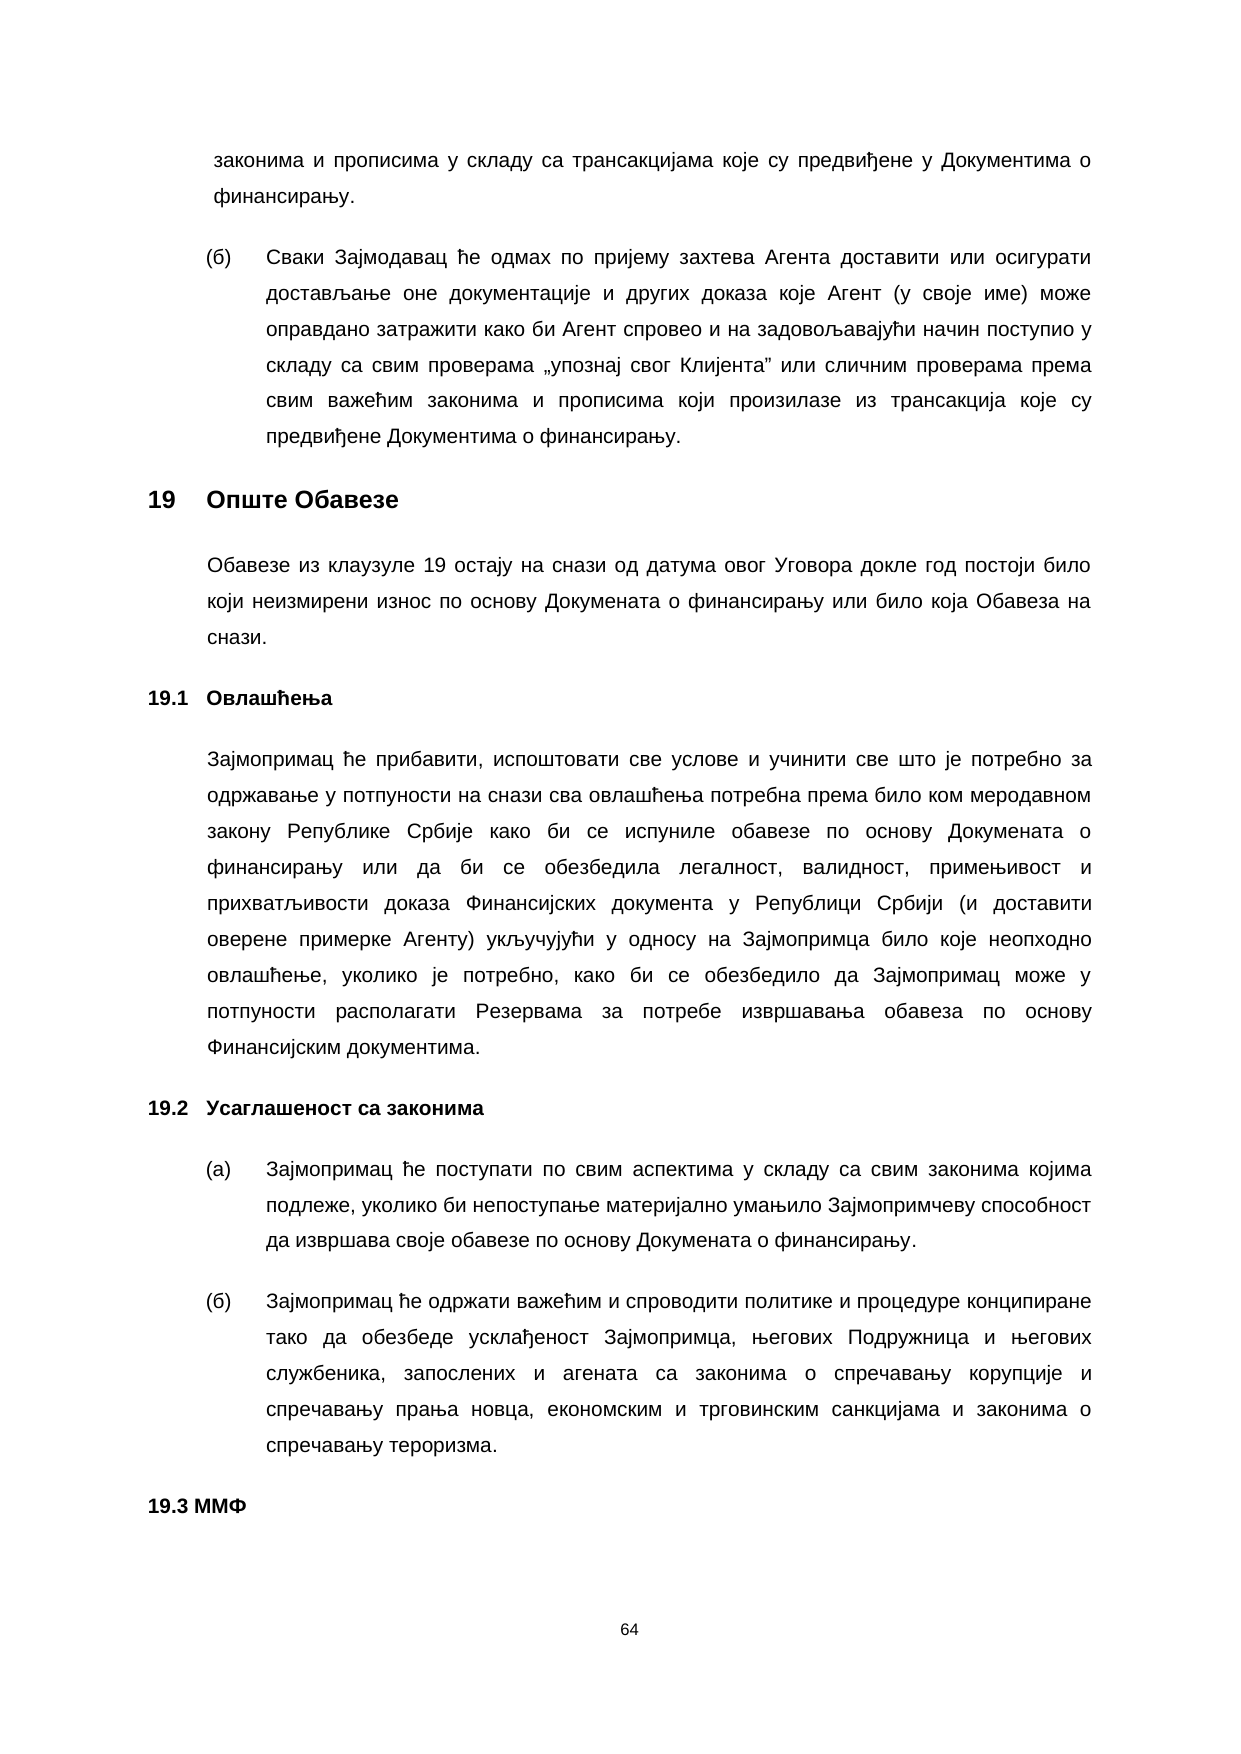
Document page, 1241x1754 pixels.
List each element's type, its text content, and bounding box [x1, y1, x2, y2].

list 19 Опште Обавезе [148, 485, 1092, 514]
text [213, 148, 1092, 208]
list 19.3 ММФ [148, 1494, 1092, 1518]
text Обавезе из клаузуле 19 остају на снази од датума овог Уговора докле год постоји било који неизмирени износ по основу Докумената о финансирању или било која Обавеза на снази. [207, 553, 1092, 649]
text Зајмопримац ће прибавити, испоштовати све услове и учинити све што је потребно за одржавање у потпуности на снази сва овлашћења потребна према било ком меродавном закону Републике Србије како би се испуниле обавезе по основу Докумената о финансирању или да би се обезбедила легалност, валидност, примењивост и прихватљивости доказа Финансијских документа у Републици Србији (и доставити оверене примерке Агенту) укључујући у односу на Зајмопримца било које неопходно овлашћење, уколико је потребно, како би се обезбедило да Зајмопримац може у потпуности располагати Резервама за потребе извршавања обавеза по основу Финансијским документима. [207, 747, 1092, 1058]
list (б) Зајмопримац ће одржати важећим и спроводити политике и процедуре конципиране тако да обезбеде усклађеност Зајмопримца, његових Подружница и његових службеника, запослених и агената са законима о спречавању корупције и спречавању прања новца, економским и трговинским санкцијама и законима о спречавању тероризма. [206, 1289, 1092, 1457]
list (а) Зајмопримац ће поступати по свим аспектима у складу са свим законима којима подлеже, уколико би непоступање материјално умањило Зајмопримчеву способност да извршава своје обавезе по основу Докумената о финансирању. [206, 1156, 1092, 1252]
list 19.2 Усаглашеност са законима [148, 1096, 1092, 1119]
list 19.1 Овлашћења [148, 686, 1092, 710]
list (б) Сваки Зајмодавац ће одмах по пријему захтева Агента доставити или осигурати достављање оне документације и других доказа које Агент (у своје име) може оправдано затражити како би Агент спровео и на задовољавајући начин поступио у складу са свим проверама „упознај свог Клијента” или сличним проверама према свим важећим законима и прописима који произилазе из трансакција које су предвиђене Документима о финансирању. [206, 244, 1092, 448]
